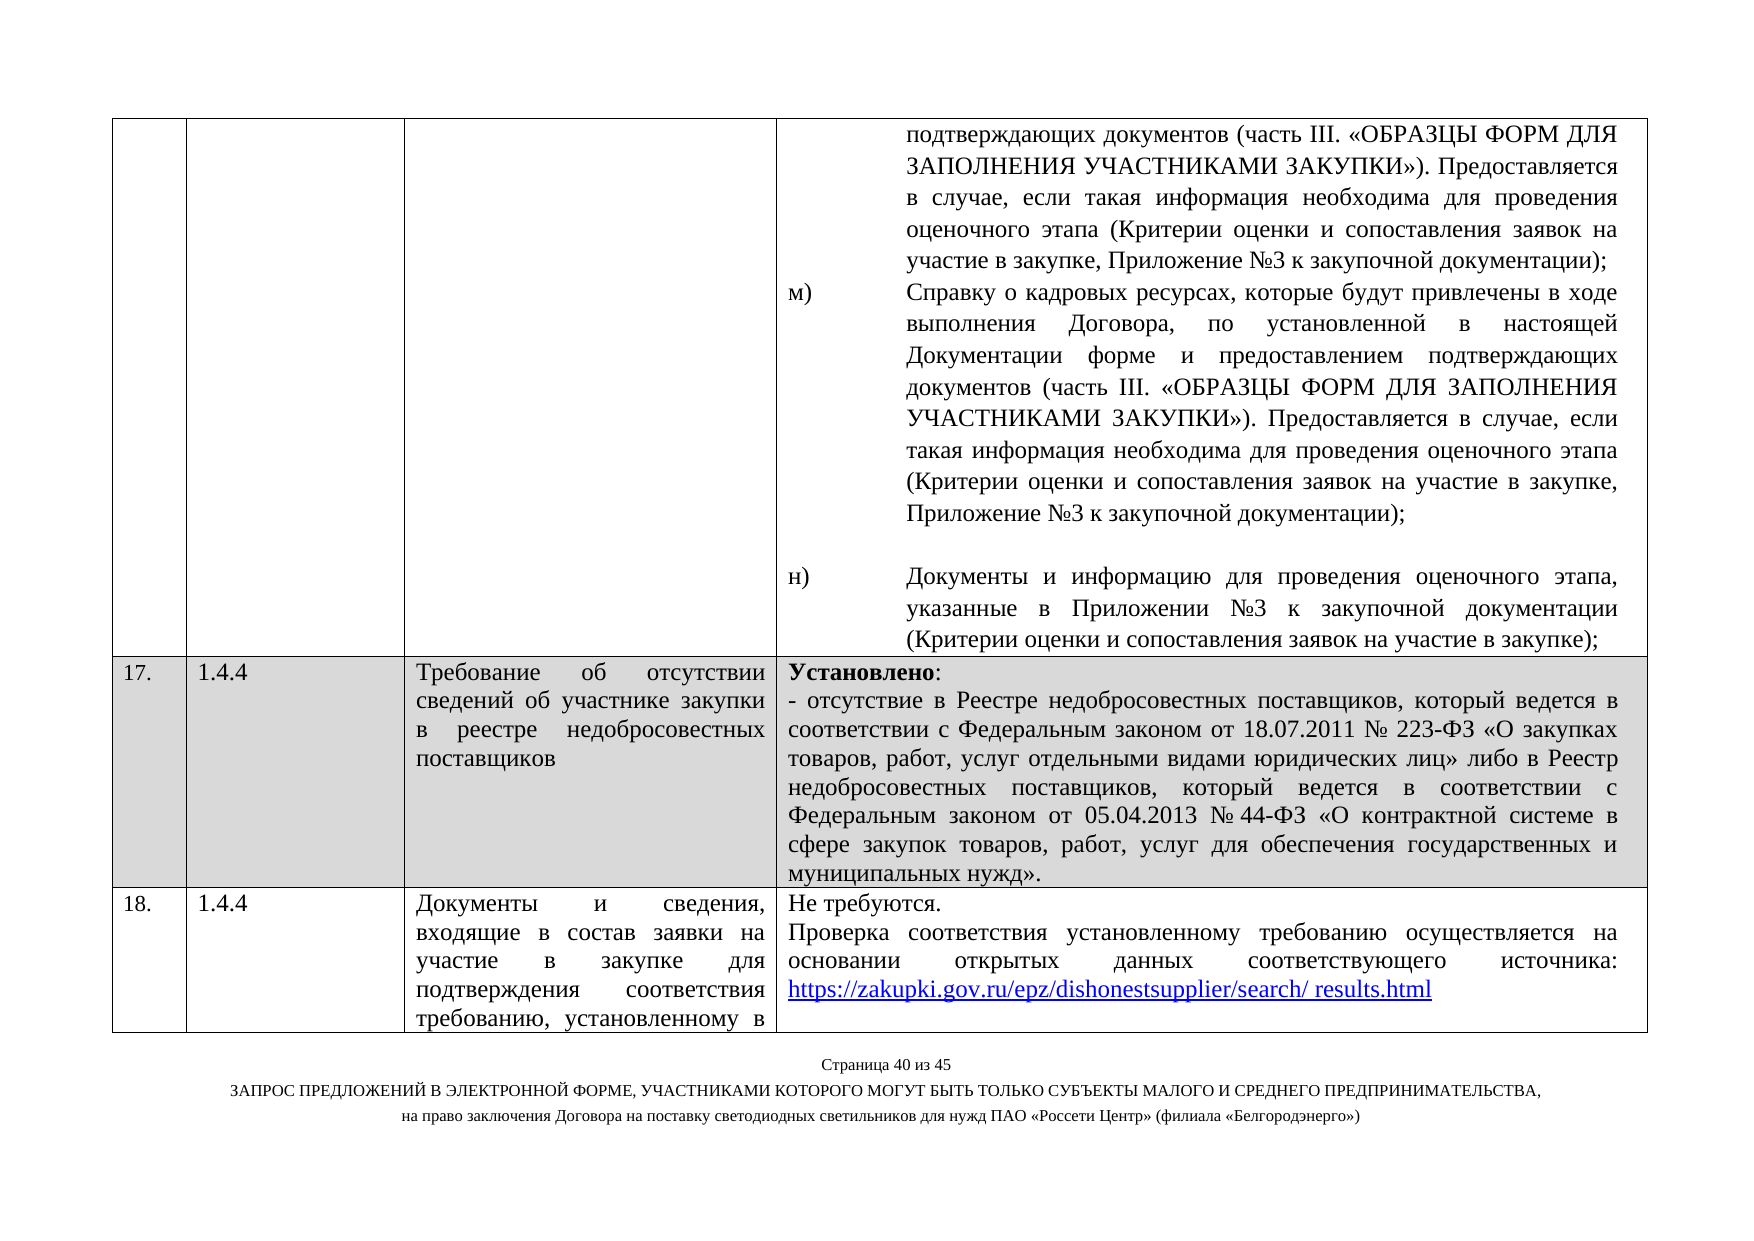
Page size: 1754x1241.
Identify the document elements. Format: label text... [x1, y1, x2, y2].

table_cell Установлено: - отсутствие в Реестре недобросовестных поставщиков, который ведется в соответствии с Федеральным законом от 18.07.2011 № 223-ФЗ «О закупках товаров, работ, услуг отдельными видами юридических лиц» либо в Реестр недобросовестных поставщиков, который ведется в соответствии с Федеральным законом от 05.04.2013 № 44-ФЗ «О контрактной системе в сфере закупок товаров, работ, услуг для обеспечения государственных и муниципальных нужд». [777, 657, 1647, 887]
table_cell [113, 888, 186, 1032]
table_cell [405, 119, 776, 656]
table_cell [113, 119, 186, 656]
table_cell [405, 888, 776, 1032]
table_cell 1.4.4 [187, 657, 404, 887]
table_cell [777, 888, 1647, 1032]
table_cell 1.4.4 [187, 888, 404, 1032]
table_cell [187, 119, 404, 656]
table_cell Требование об отсутствии сведений об участнике закупки в реестре недобросовестных поставщиков [405, 657, 776, 887]
table_cell [113, 657, 186, 887]
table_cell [777, 119, 1647, 656]
